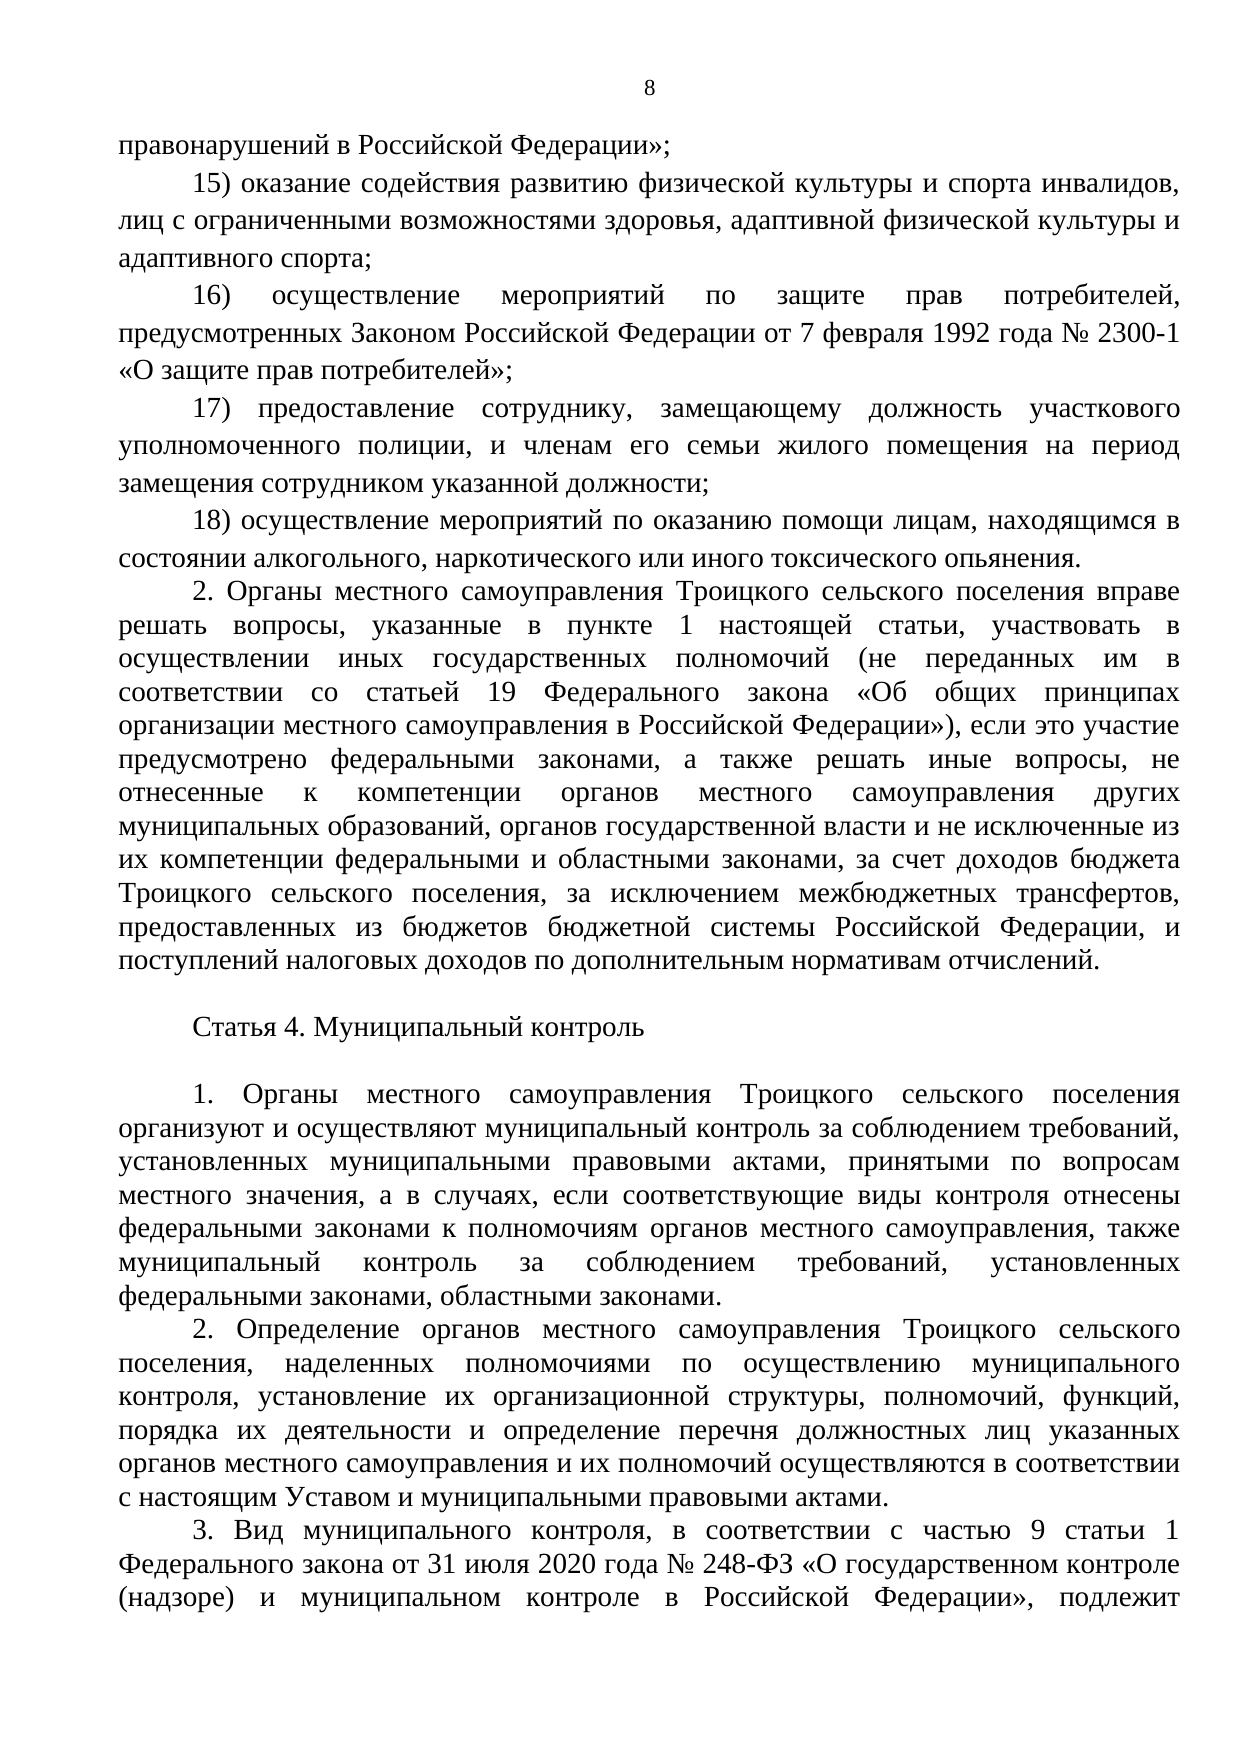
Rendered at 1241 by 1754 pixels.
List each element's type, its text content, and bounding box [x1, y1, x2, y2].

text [118, 1512, 1181, 1613]
text 2. Органы местного самоуправления Троицкого сельского поселения вправе решать вопросы, указанные в пункте 1 настоящей статьи, участвовать в осуществлении иных государственных полномочий (не переданных им в соответствии со статьей 19 Федерального закона «Об общих принципах организации местного самоуправления в Российской Федерации»), если это участие предусмотрено федеральными законами, а также решать иные вопросы, не отнесенные к компетенции органов местного самоуправления других муниципальных образований, органов государственной власти и не исключенные из их компетенции федеральными и областными законами, за счет доходов бюджета Троицкого сельского поселения, за исключением межбюджетных трансфертов, предоставленных из бюджетов бюджетной системы Российской Федерации, и поступлений налоговых доходов по дополнительным нормативам отчислений. [118, 573, 1181, 976]
text 15) оказание содействия развитию физической культуры и спорта инвалидов, лиц с ограниченными возможностями здоровья, адаптивной физической культуры и адаптивного спорта; [118, 161, 1181, 273]
text 2. Определение органов местного самоуправления Троицкого сельского поселения, наделенных полномочиями по осуществлению муниципального контроля, установление их организационной структуры, полномочий, функций, порядка их деятельности и определение перечня должностных лиц указанных органов местного самоуправления и их полномочий осуществляются в соответствии с настоящим Уставом и муниципальными правовыми актами. [118, 1311, 1181, 1512]
text 16) осуществление мероприятий по защите прав потребителей, предусмотренных Законом Российской Федерации от 7 февраля 1992 года № 2300-1 «О защите прав потребителей»; [118, 273, 1181, 386]
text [118, 123, 1181, 161]
text Статья 4. Муниципальный контроль [118, 1009, 1181, 1043]
text 1. Органы местного самоуправления Троицкого сельского поселения организуют и осуществляют муниципальный контроль за соблюдением требований, установленных муниципальными правовыми актами, принятыми по вопросам местного значения, а в случаях, если соответствующие виды контроля отнесены федеральными законами к полномочиям органов местного самоуправления, также муниципальный контроль за соблюдением требований, установленных федеральными законами, областными законами. [118, 1076, 1181, 1311]
text 18) осуществление мероприятий по оказанию помощи лицам, находящимся в состоянии алкогольного, наркотического или иного токсического опьянения. [118, 498, 1181, 573]
text 17) предоставление сотруднику, замещающему должность участкового уполномоченного полиции, и членам его семьи жилого помещения на период замещения сотрудником указанной должности; [118, 386, 1181, 498]
